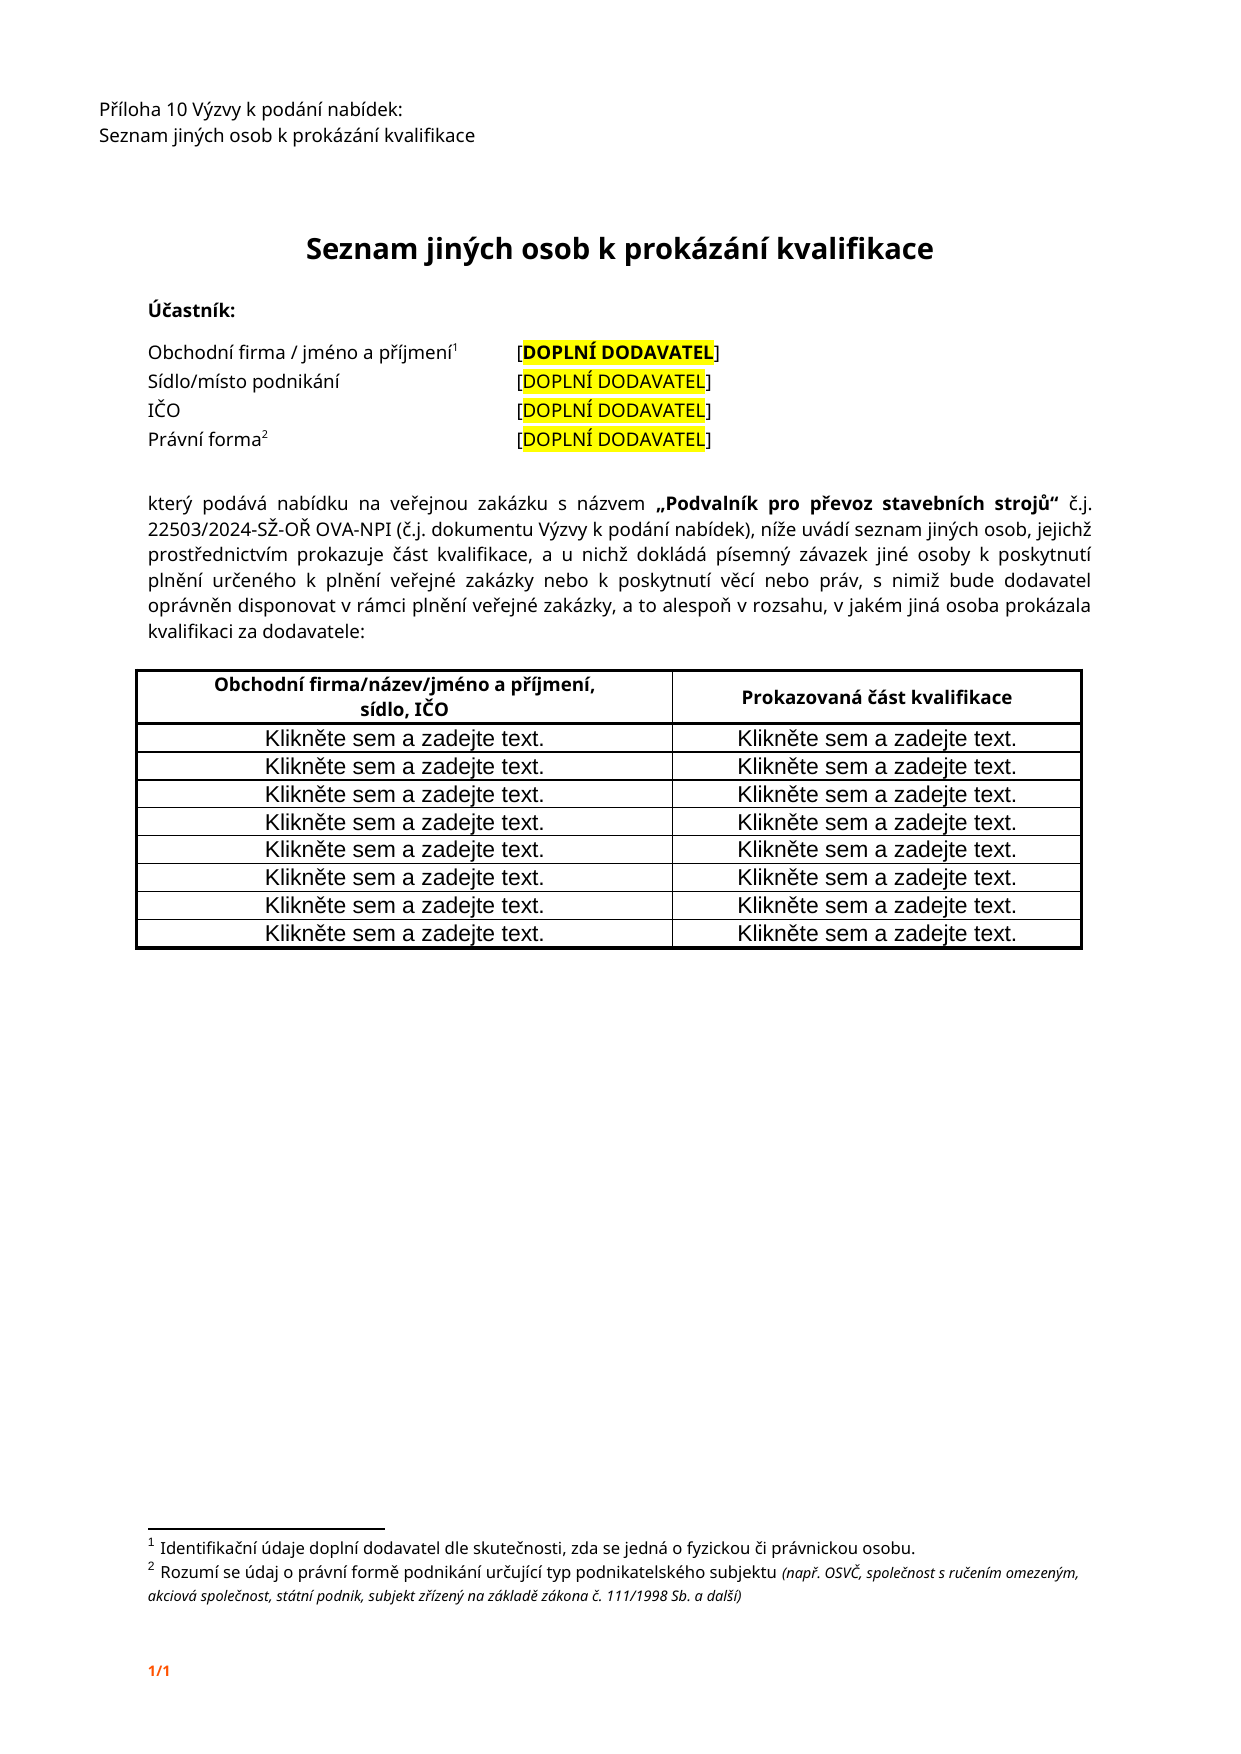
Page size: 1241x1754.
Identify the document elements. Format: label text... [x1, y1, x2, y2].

title Seznam jiných osob k prokázání kvalifikace [148, 228, 1093, 268]
text Obchodní firma / jméno a příjmení [148, 336, 1093, 365]
text Právní forma [148, 423, 1093, 452]
table_header Obchodní firma/název/jméno a příjmení, sídlo, IČO [138, 672, 672, 722]
text který podává nabídku na veřejnou zakázku s názvem „Podvalník pro převoz stavebních strojů“ č.j. 22503/2024-SŽ-OŘ OVA-NPI (č.j. dokumentu Výzvy k podání nabídek), níže uvádí seznam jiných osob, jejichž prostřednictvím prokazuje část kvalifikace, a u nichž dokládá písemný závazek jiné osoby k poskytnutí plnění určeného k plnění veřejné zakázky nebo k poskytnutí věcí nebo práv, s nimiž bude dodavatel oprávněn disponovat v rámci plnění veřejné zakázky, a to alespoň v rozsahu, v jakém jiná osoba prokázala kvalifikaci za dodavatele: [148, 490, 1093, 643]
text IČO [148, 394, 1093, 423]
table_header Prokazovaná část kvalifikace [673, 672, 1080, 722]
text Sídlo/místo podnikání [DOPLNÍ DODAVATEL] [148, 365, 1093, 394]
text Účastník: [148, 293, 1093, 324]
